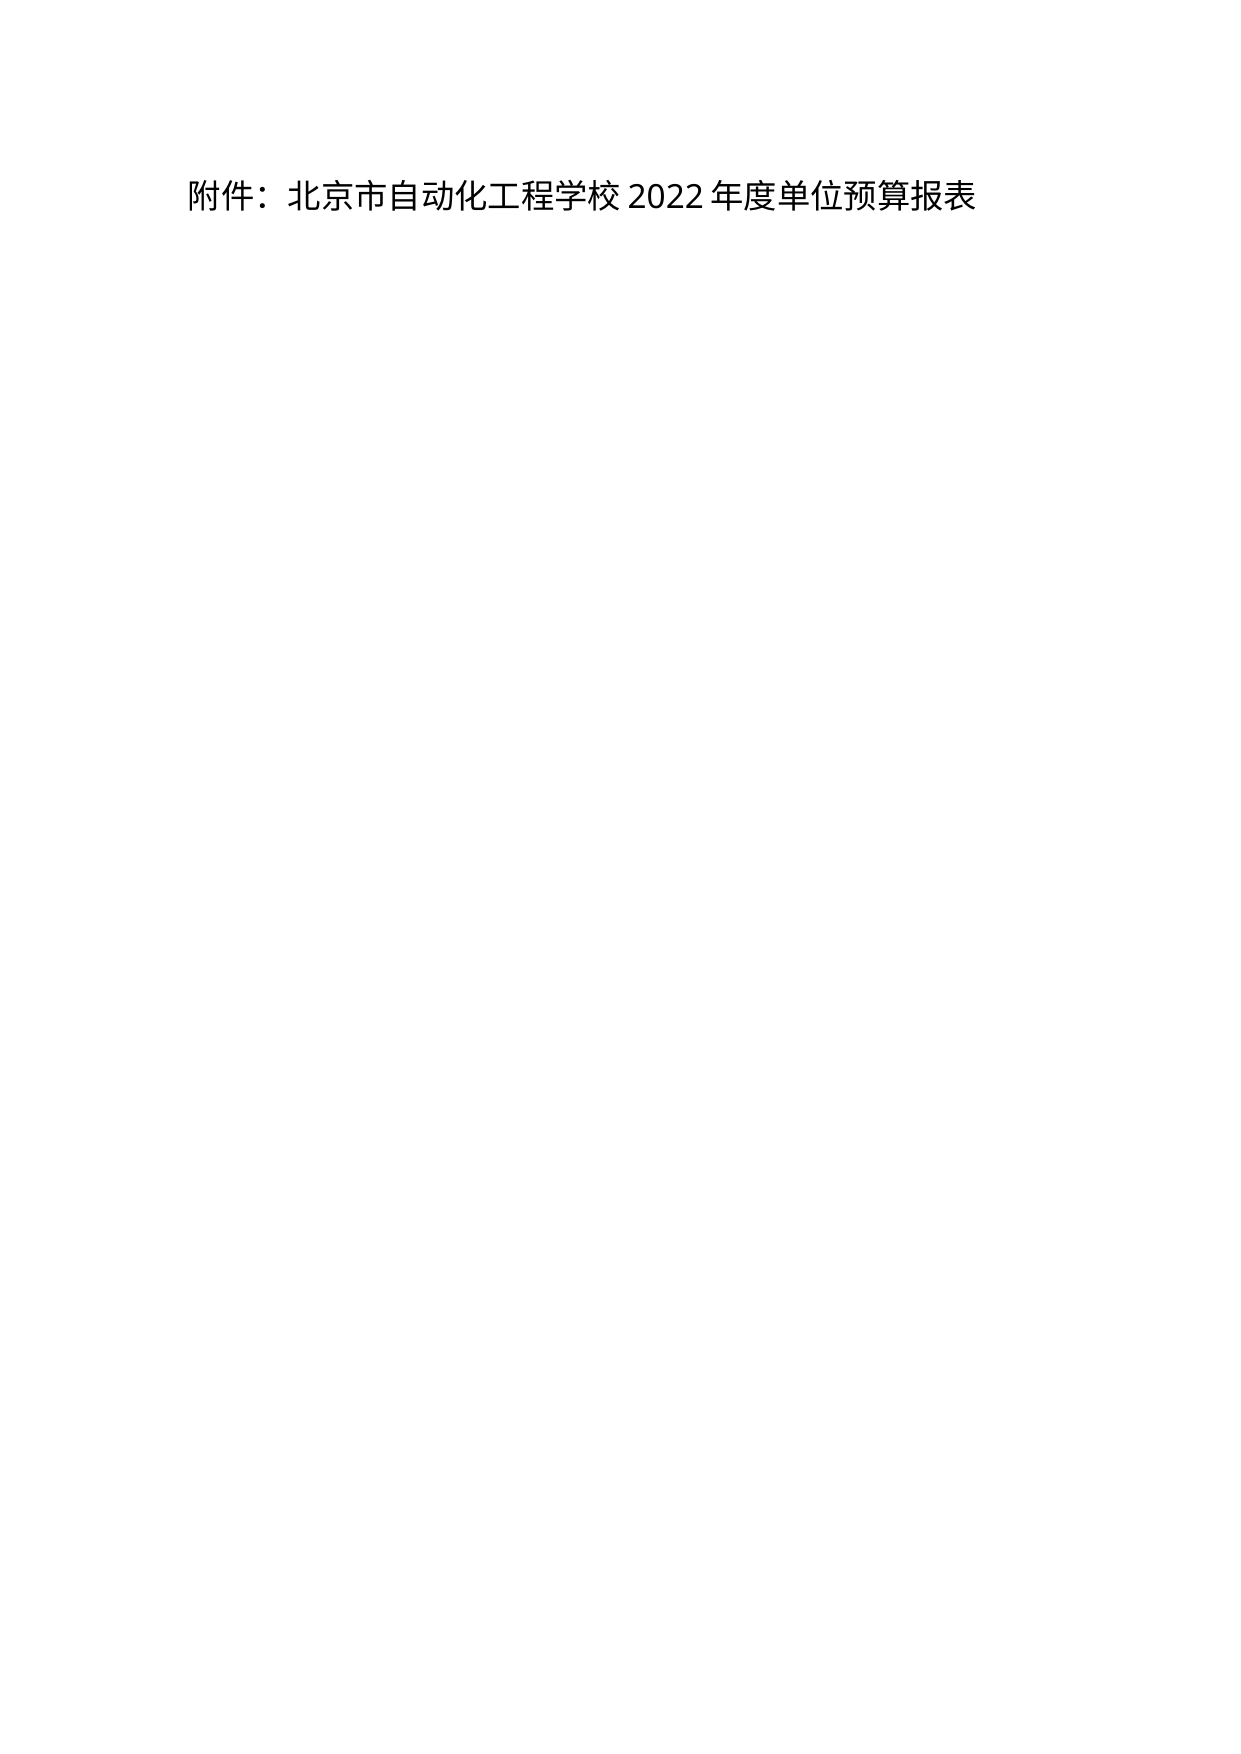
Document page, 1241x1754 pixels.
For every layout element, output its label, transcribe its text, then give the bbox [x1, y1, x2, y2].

text 附件：北京市自动化工程学校2022年度单位预算报表 [187, 162, 1053, 227]
